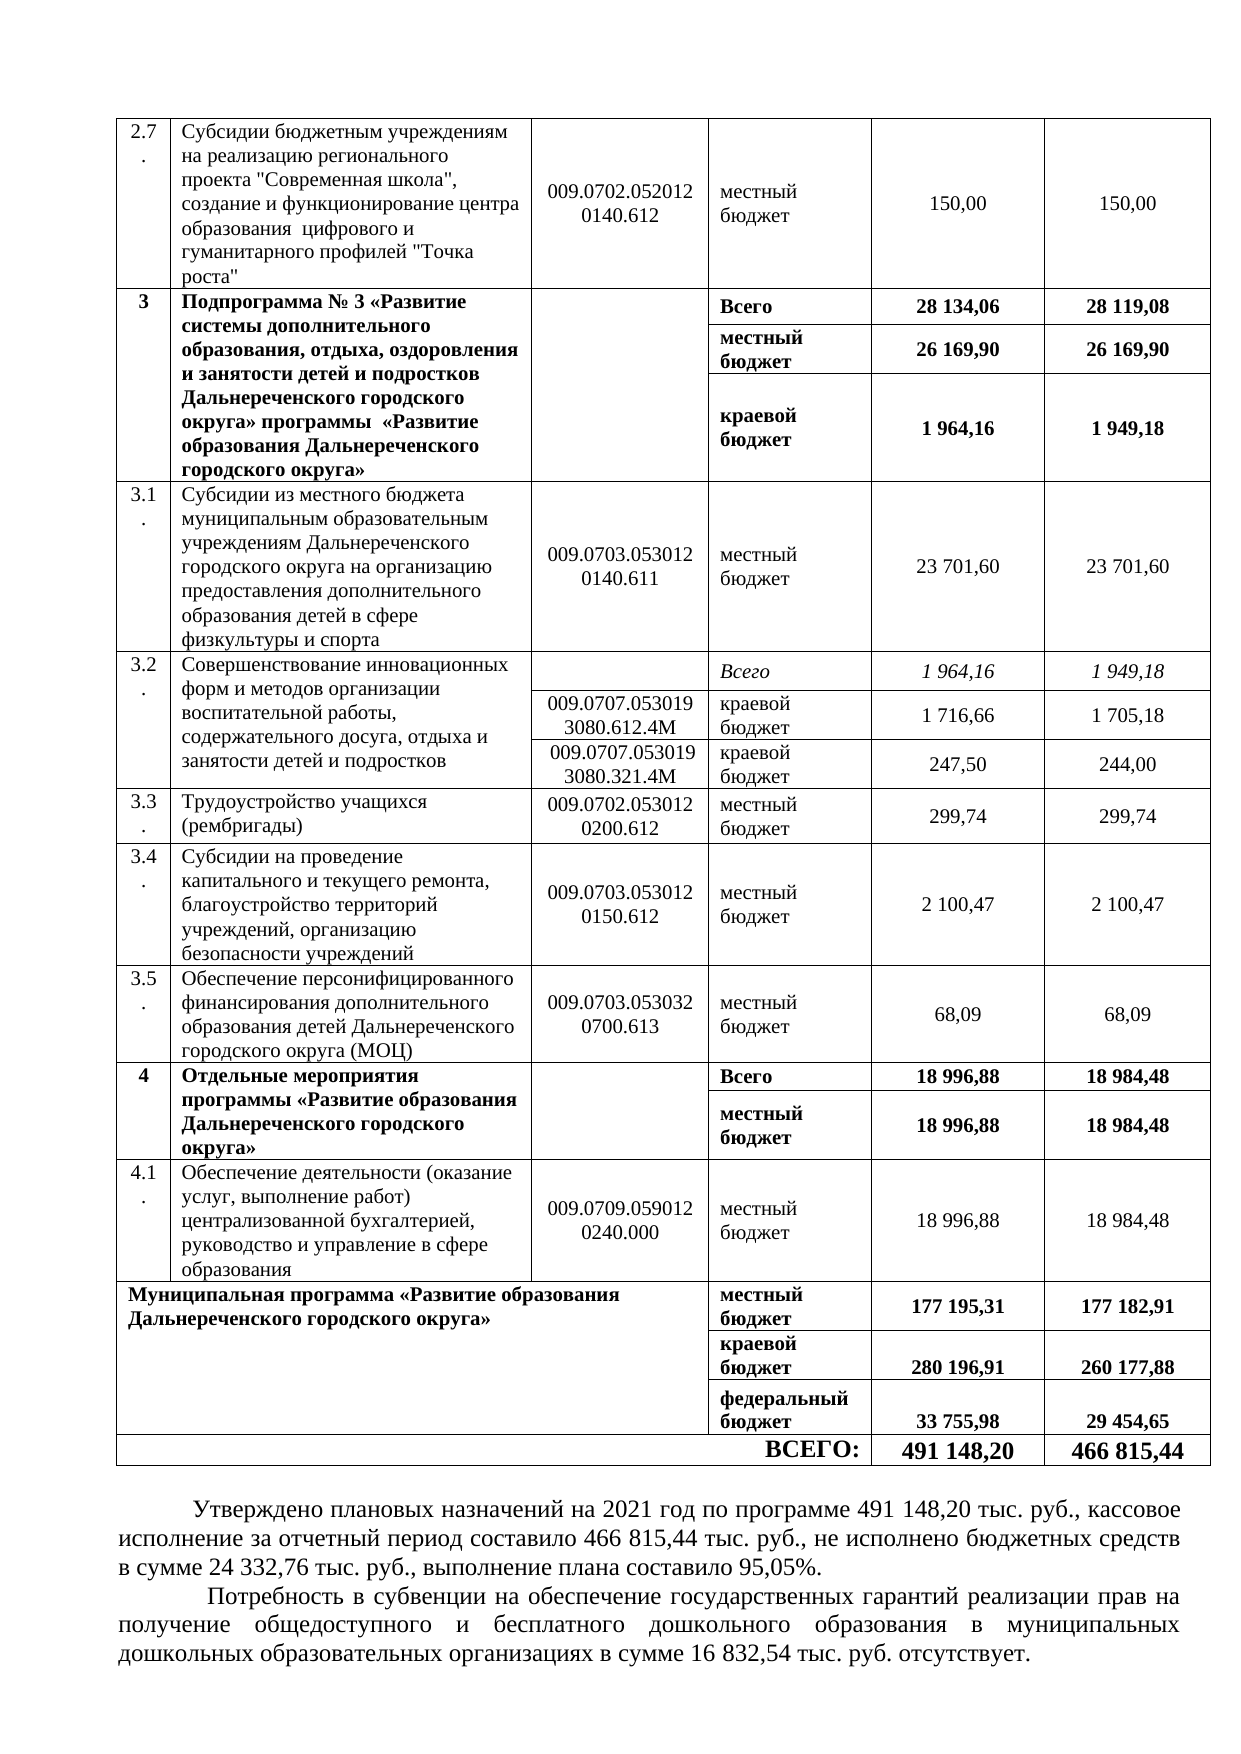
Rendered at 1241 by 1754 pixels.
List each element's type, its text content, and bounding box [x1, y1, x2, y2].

table_cell 2 100,47 [1045, 844, 1210, 964]
table_cell 299,74 [1045, 789, 1210, 843]
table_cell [532, 119, 708, 288]
table_cell 3.3. [117, 789, 170, 843]
table_cell 3.1. [117, 482, 170, 651]
table_cell 26 169,90 [1045, 325, 1210, 373]
table_cell местный бюджет [709, 1091, 871, 1159]
table_cell 4 [117, 1063, 170, 1159]
table_cell местный бюджет [709, 482, 871, 651]
table_cell 2 100,47 [872, 844, 1044, 964]
table_cell 3.5. [117, 966, 170, 1062]
table_cell 299,74 [872, 789, 1044, 843]
table_cell 009.0709.0590120240.000 [532, 1160, 708, 1281]
table_cell местный бюджет [709, 1282, 871, 1330]
table_cell 3.4. [117, 844, 170, 964]
text Потребность в субвенции на обеспечение государственных гарантий реализации прав на получение общедоступного и бесплатного дошкольного образования в муниципальных дошкольных образовательных организациях в сумме 16 832,54 тыс. руб. отсутствует. [118, 1581, 1181, 1667]
table_cell Обеспечение деятельности (оказание услуг, выполнение работ) централизованной бухгалтерией, руководство и управление в сфере образования [171, 1160, 531, 1281]
table_cell 280 196,91 [872, 1331, 1044, 1379]
table_cell Всего [709, 289, 871, 323]
table_cell 260 177,88 [1045, 1331, 1210, 1379]
table_cell Субсидии из местного бюджета муниципальным образовательным учреждениям Дальнереченского городского округа на организацию предоставления дополнительного образования детей в сфере физкультуры и спорта [171, 482, 531, 651]
table_cell 18 996,88 [872, 1063, 1044, 1090]
table_cell 009.0707.0530193080.321.4М [532, 740, 708, 788]
table_cell 68,09 [1045, 966, 1210, 1062]
table_cell местный бюджет [709, 325, 871, 373]
table_cell 1 964,16 [872, 374, 1044, 481]
table_cell Всего [709, 652, 871, 690]
table_cell 009.0703.0530320700.613 [532, 966, 708, 1062]
table_cell местный бюджет [709, 789, 871, 843]
table_cell 23 701,60 [872, 482, 1044, 651]
table_cell 33 755,98 [872, 1380, 1044, 1433]
table_cell Муниципальная программа «Развитие образования Дальнереченского городского округа» [117, 1282, 708, 1433]
table_cell 1 705,18 [1045, 691, 1210, 739]
table_cell Отдельные мероприятия программы «Развитие образования Дальнереченского городского округа» [171, 1063, 531, 1159]
table_cell [532, 652, 708, 690]
table_cell 150,00 [872, 119, 1044, 288]
table_cell 18 984,48 [1045, 1091, 1210, 1159]
table_cell 26 169,90 [872, 325, 1044, 373]
table_cell Субсидии на проведение капитального и текущего ремонта, благоустройство территорий учреждений, организацию безопасности учреждений [171, 844, 531, 964]
table_cell 009.0703.0530120150.612 [532, 844, 708, 964]
table_cell 1 949,18 [1045, 374, 1210, 481]
table_cell [532, 1063, 708, 1159]
table_cell 28 119,08 [1045, 289, 1210, 323]
table_cell 177 195,31 [872, 1282, 1044, 1330]
table_cell 68,09 [872, 966, 1044, 1062]
table_cell Всего [709, 1063, 871, 1090]
table_cell [532, 289, 708, 481]
table_cell 3 [117, 289, 170, 481]
text Утверждено плановых назначений на 2021 год по программе 491 148,20 тыс. руб., кассовое исполнение за отчетный период составило 466 815,44 тыс. руб., не исполнено бюджетных средств в сумме 24 332,76 тыс. руб., выполнение плана составило 95,05%. [118, 1494, 1181, 1581]
table_cell 009.0707.0530193080.612.4М [532, 691, 708, 739]
table_cell 18 996,88 [872, 1160, 1044, 1281]
table_cell 4.1. [117, 1160, 170, 1281]
table_cell 009.0702.0530120200.612 [532, 789, 708, 843]
table_cell 491 148,20 [872, 1435, 1044, 1465]
table_cell Трудоустройство учащихся (рембригады) [171, 789, 531, 843]
table_cell 1 716,66 [872, 691, 1044, 739]
table_cell 23 701,60 [1045, 482, 1210, 651]
table_cell 1 949,18 [1045, 652, 1210, 690]
table_cell 009.0703.0530120140.611 [532, 482, 708, 651]
table_cell 247,50 [872, 740, 1044, 788]
table_cell краевой бюджет [709, 374, 871, 481]
table_cell местный бюджет [709, 844, 871, 964]
table_cell 18 984,48 [1045, 1160, 1210, 1281]
table_cell 18 984,48 [1045, 1063, 1210, 1090]
table_cell 29 454,65 [1045, 1380, 1210, 1433]
table_cell 28 134,06 [872, 289, 1044, 323]
table_cell 466 815,44 [1045, 1435, 1210, 1465]
table_cell местный бюджет [709, 119, 871, 288]
table_cell 3.2. [117, 652, 170, 788]
table_cell 150,00 [1045, 119, 1210, 288]
table_cell Совершенствование инновационных форм и методов организации воспитательной работы, содержательного досуга, отдыха и занятости детей и подростков [171, 652, 531, 788]
table_cell 177 182,91 [1045, 1282, 1210, 1330]
table_cell краевой бюджет [709, 691, 871, 739]
table_cell краевой бюджет [709, 1331, 871, 1379]
table_cell Подпрограмма № 3 «Развитие системы дополнительного образования, отдыха, оздоровления и занятости детей и подростков Дальнереченского городского округа» программы «Развитие образования Дальнереченского городского округа» [171, 289, 531, 481]
table_cell 2.7. [117, 119, 170, 288]
table_cell ВСЕГО: [117, 1435, 871, 1465]
table_cell федеральный бюджет [709, 1380, 871, 1433]
table_cell Обеспечение персонифицированного финансирования дополнительного образования детей Дальнереченского городского округа (МОЦ) [171, 966, 531, 1062]
table_cell краевой бюджет [709, 740, 871, 788]
table_cell местный бюджет [709, 1160, 871, 1281]
table_cell 1 964,16 [872, 652, 1044, 690]
table_cell 244,00 [1045, 740, 1210, 788]
table_cell 18 996,88 [872, 1091, 1044, 1159]
table_cell местный бюджет [709, 966, 871, 1062]
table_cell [171, 119, 531, 288]
